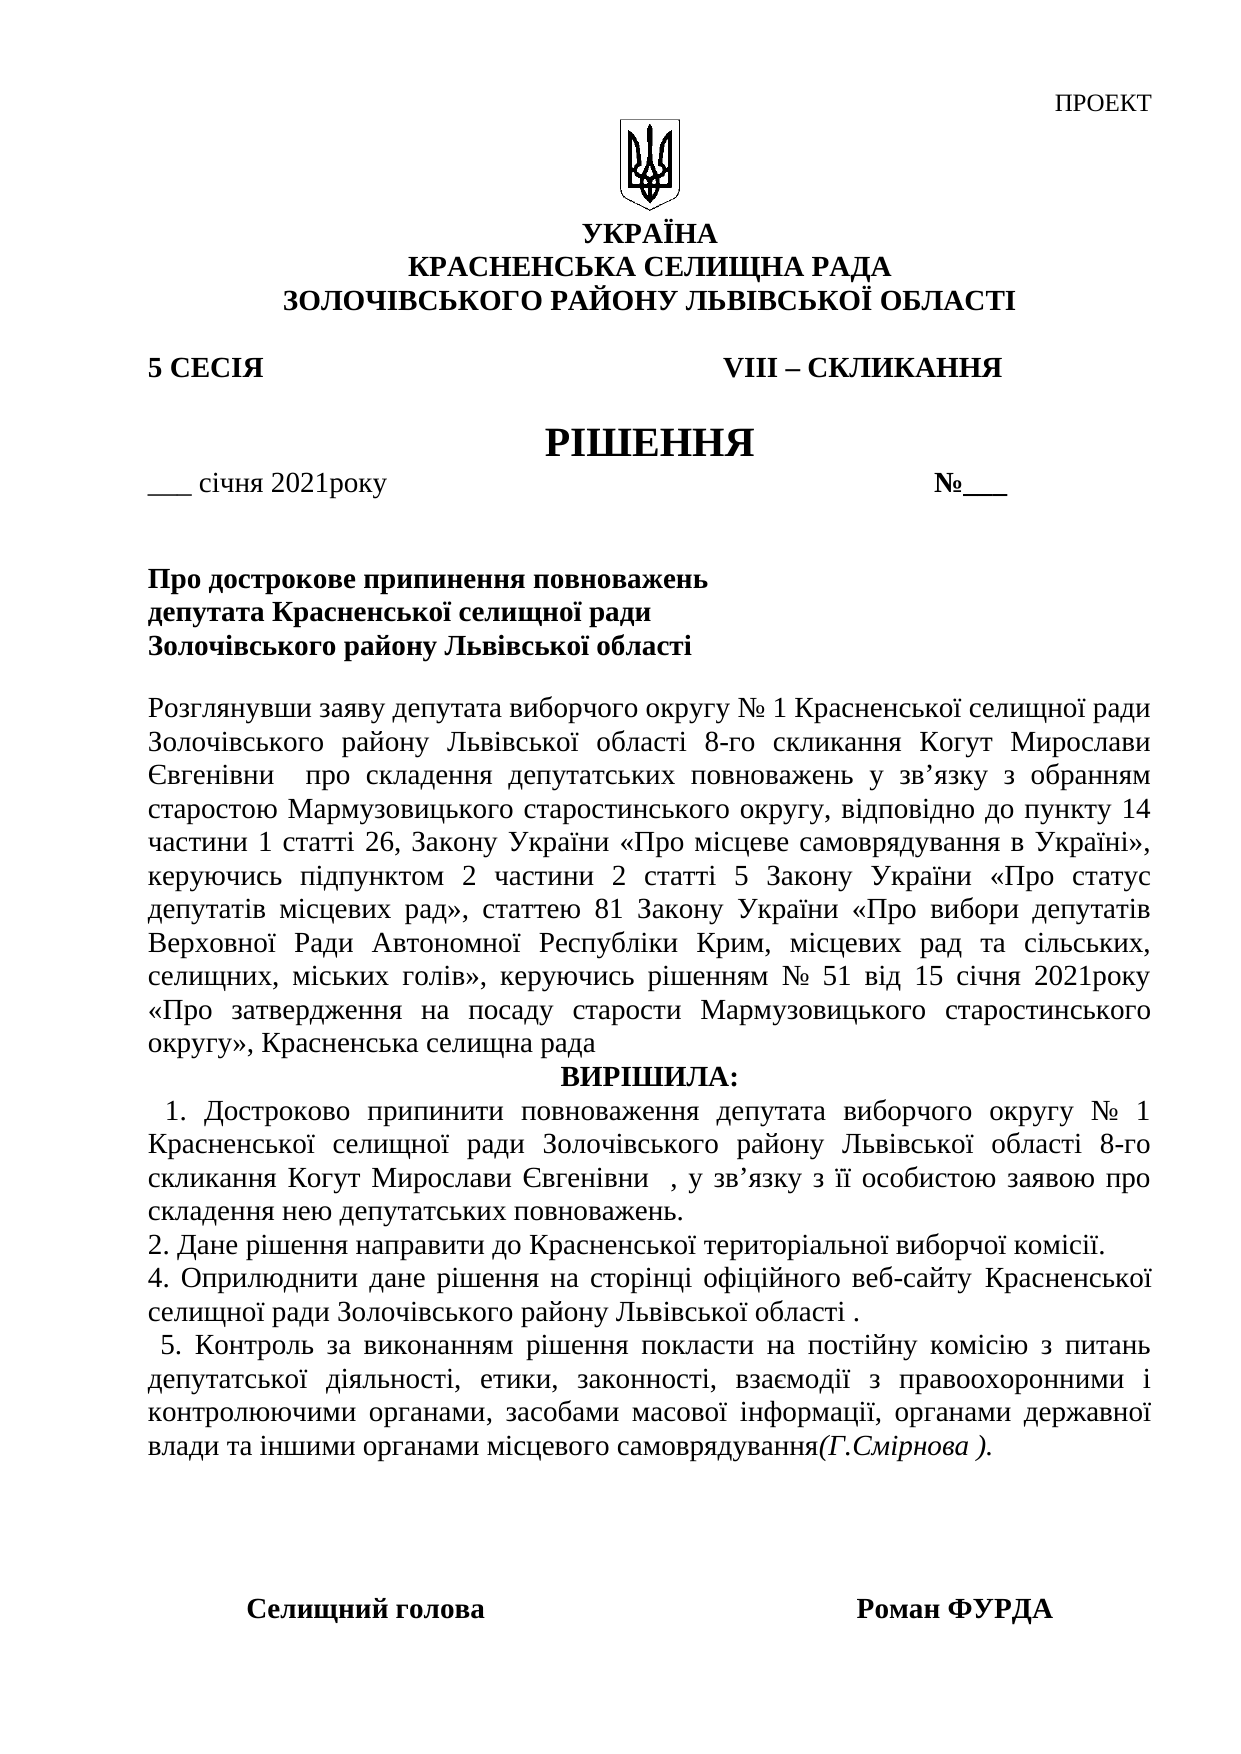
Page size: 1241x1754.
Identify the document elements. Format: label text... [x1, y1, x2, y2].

text Розглянувши заяву депутата виборчого округу № 1 Красненської селищної ради Золочівського району Львівської області 8-го скликання Когут Мирослави Євгенівни про складення депутатських повноважень у зв’язку з обранням старостою Мармузовицького старостинського округу, відповідно до пункту 14 частини 1 статті 26, Закону України «Про місцеве самоврядування в Україні», керуючись підпунктом 2 частини 2 статті 5 Закону України «Про статус депутатів місцевих рад», статтею 81 Закону України «Про вибори депутатів Верховної Ради Автономної Республіки Крим, місцевих рад та сільських, селищних, міських голів», керуючись рішенням № 51 від 15 січня 2021року «Про затвердження на посаду старости Мармузовицького старостинського округу», Красненська селищна рада [148, 690, 1152, 1059]
text 5. Контроль за виконанням рішення покласти на постійну комісію з питань депутатської діяльності, етики, законності, взаємодії з правоохоронними і контролюючими органами, засобами масової інформації, органами державної влади та іншими органами місцевого самоврядування(Г.Смірнова ). [148, 1327, 1152, 1462]
text 2. Дане рішення направити до Красненської територіальної виборчої комісії. [148, 1227, 1152, 1260]
picture [616, 117, 683, 216]
text УКРАЇНА [148, 216, 1152, 249]
text КРАСНЕНСЬКА СЕЛИЩНА РАДА [148, 249, 1152, 283]
text Золочівського району Львівської області [148, 628, 1152, 661]
text ВИРІШИЛА: [148, 1059, 1152, 1093]
text 5 СЕСІЯ VIII – СКЛИКАННЯ [148, 350, 1152, 383]
text ЗОЛОЧІВСЬКОГО РАЙОНУ ЛЬВІВСЬКОЇ ОБЛАСТІ [148, 283, 1152, 316]
text депутата Красненської селищної ради [148, 594, 1152, 628]
text Про дострокове припинення повноважень [148, 561, 1152, 594]
text Селищний голова Роман ФУРДА [148, 1591, 1152, 1624]
text РІШЕННЯ [148, 417, 1152, 465]
text 1. Достроково припинити повноваження депутата виборчого округу № 1 Красненської селищної ради Золочівського району Львівської області 8-го скликання Когут Мирослави Євгенівни , у зв’язку з її особистою заявою про складення нею депутатських повноважень. [148, 1093, 1152, 1227]
text 4. Оприлюднити дане рішення на сторінці офіційного веб-сайту Красненської селищної ради Золочівського району Львівської області . [148, 1260, 1152, 1327]
text ___ січня 2021року №___ [148, 465, 1152, 498]
text ПРОЕКТ [148, 88, 1152, 117]
